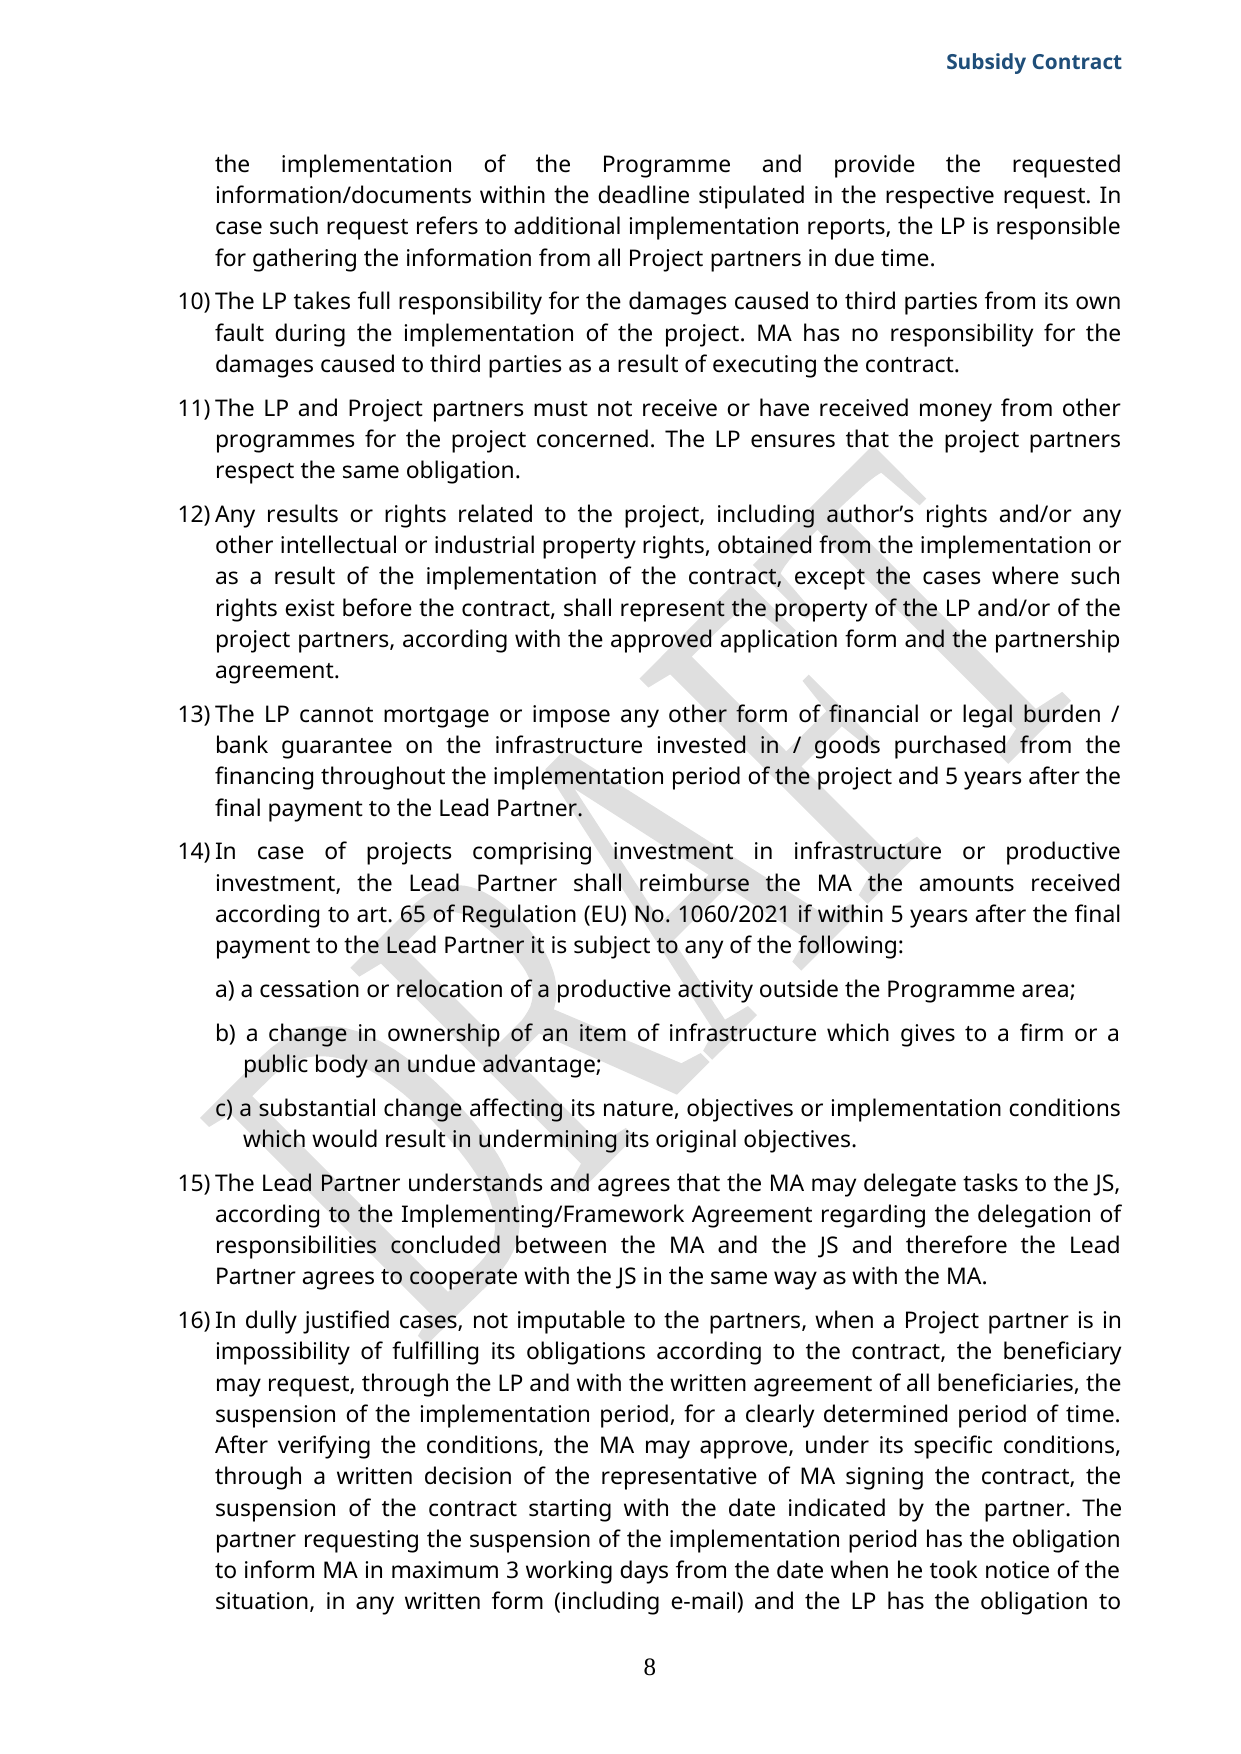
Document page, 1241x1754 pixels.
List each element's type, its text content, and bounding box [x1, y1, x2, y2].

list In case of projects comprising investment in infrastructure or productive investment, the Lead Partner shall reimburse the MA the amounts received according to art. 65 of Regulation (EU) No. 1060/2021 if within 5 years after the final payment to the Lead Partner it is subject to any of the following: [177, 835, 1122, 960]
text c) a substantial change affecting its nature, objectives or implementation conditions which would result in undermining its original objectives. [215, 1091, 1122, 1154]
list Any results or rights related to the project, including author’s rights and/or any other intellectual or industrial property rights, obtained from the implementation or as a result of the implementation of the contract, except the cases where such rights exist before the contract, shall represent the property of the LP and/or of the project partners, according with the approved application form and the partnership agreement. [177, 498, 1122, 685]
list The LP takes full responsibility for the damages caused to third parties from its own fault during the implementation of the project. MA has no responsibility for the damages caused to third parties as a result of executing the contract. [177, 285, 1122, 379]
text a) a cessation or relocation of a productive activity outside the Programme area; [215, 973, 1122, 1004]
list The LP cannot mortgage or impose any other form of financial or legal burden / bank guarantee on the infrastructure invested in / goods purchased from the financing throughout the implementation period of the project and 5 years after the final payment to the Lead Partner. [177, 698, 1122, 823]
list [177, 1304, 1122, 1616]
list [177, 148, 1122, 273]
list The LP and Project partners must not receive or have received money from other programmes for the project concerned. The LP ensures that the project partners respect the same obligation. [177, 391, 1122, 485]
text b) a change in ownership of an item of infrastructure which gives to a firm or a public body an undue advantage; [215, 1016, 1122, 1079]
list The Lead Partner understands and agrees that the MA may delegate tasks to the JS, according to the Implementing/Framework Agreement regarding the delegation of responsibilities concluded between the MA and the JS and therefore the Lead Partner agrees to cooperate with the JS in the same way as with the MA. [177, 1166, 1122, 1291]
